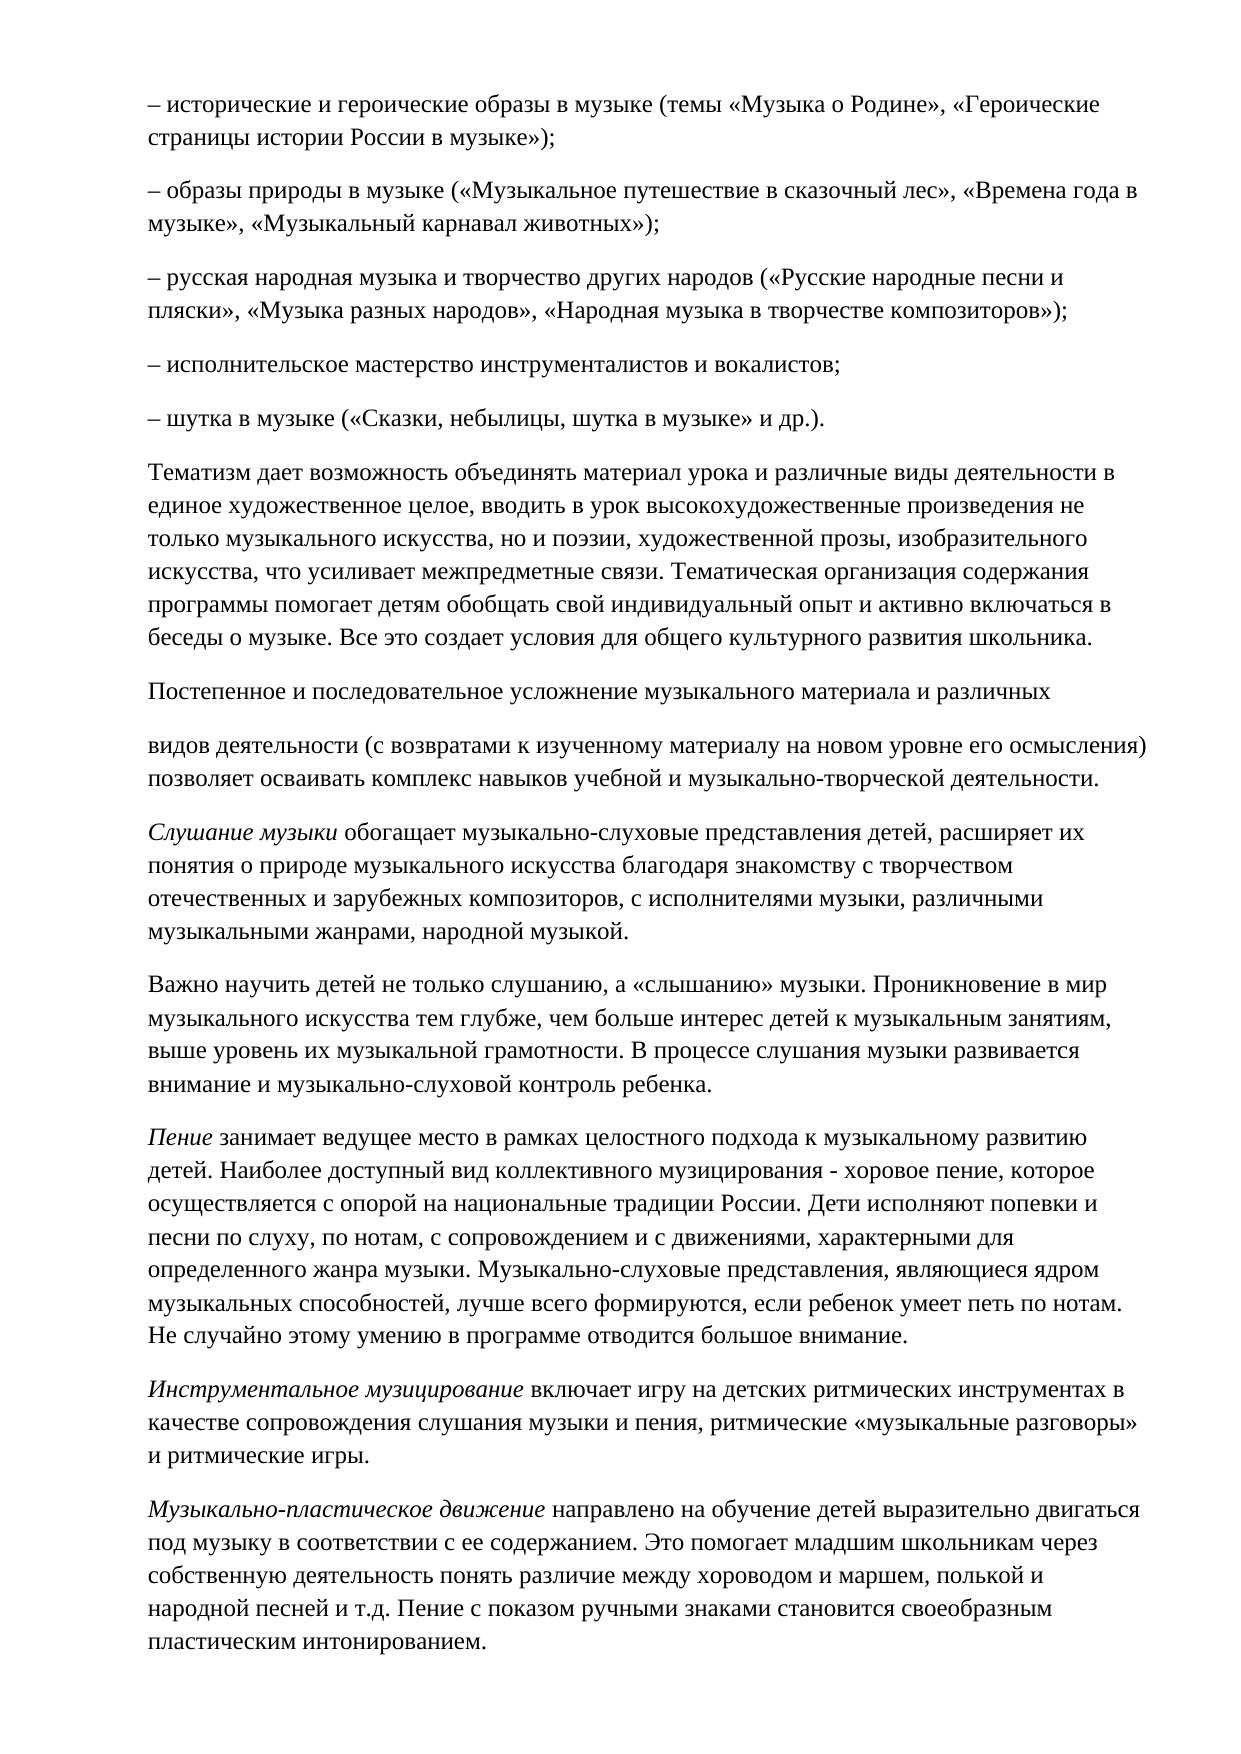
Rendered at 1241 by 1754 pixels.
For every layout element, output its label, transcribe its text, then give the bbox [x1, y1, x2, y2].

text – образы природы в музыке («Музыкальное путешествие в сказочный лес», «Времена года в музыке», «Музыкальный карнавал животных»); [148, 176, 1152, 237]
text Постепенное и последовательное усложнение музыкального материала и различных [148, 676, 1152, 705]
text – исполнительское мастерство инструменталистов и вокалистов; [148, 349, 1152, 378]
text видов деятельности (с возвратами к изученному материалу на новом уровне его осмысления) позволяет осваивать комплекс навыков учебной и музыкально-творческой деятельности. [148, 730, 1152, 792]
text – русская народная музыка и творчество других народов («Русские народные песни и пляски», «Музыка разных народов», «Народная музыка в творчестве композиторов»); [148, 262, 1152, 324]
text – шутка в музыке («Сказки, небылицы, шутка в музыке» и др.). [148, 403, 1152, 432]
text Тематизм дает возможность объединять материал урока и различные виды деятельности в единое художественное целое, вводить в урок высокохудожественные произведения не только музыкального искусства, но и поэзии, художественной прозы, изобразительного искусства, что усиливает межпредметные связи. Тематическая организация содержания программы помогает детям обобщать свой индивидуальный опыт и активно включаться в беседы о музыке. Все это создает условия для общего культурного развития школьника. [148, 457, 1152, 651]
text – исторические и героические образы в музыке (темы «Музыка о Родине», «Героические страницы истории России в музыке»); [148, 89, 1152, 150]
text Пение занимает ведущее место в рамках целостного подхода к музыкальному развитию детей. Наиболее доступный вид коллективного музицирования - хоровое пение, которое осуществляется с опорой на национальные традиции России. Дети исполняют попевки и песни по слуху, по нотам, с сопровождением и с движениями, характерными для определенного жанра музыки. Музыкально-слуховые представления, являющиеся ядром музыкальных способностей, лучше всего формируются, если ребенок умеет петь по нотам. Не случайно этому умению в программе отводится большое внимание. [148, 1122, 1152, 1349]
text Важно научить детей не только слушанию, а «слышанию» музыки. Проникновение в мир музыкального искусства тем глубже, чем больше интерес детей к музыкальным занятиям, выше уровень их музыкальной грамотности. В процессе слушания музыки развивается внимание и музыкально-слуховой контроль ребенка. [148, 969, 1152, 1097]
text Инструментальное музицирование включает игру на детских ритмических инструментах в качестве сопровождения слушания музыки и пения, ритмические «музыкальные разговоры» и ритмические игры. [148, 1374, 1152, 1469]
text Музыкально-пластическое движение направлено на обучение детей выразительно двигаться под музыку в соответствии с ее содержанием. Это помогает младшим школьникам через собственную деятельность понять различие между хороводом и маршем, полькой и народной песней и т.д. Пение с показом ручными знаками становится своеобразным пластическим интонированием. [148, 1494, 1152, 1655]
text Слушание музыки обогащает музыкально-слуховые представления детей, расширяет их понятия о природе музыкального искусства благодаря знакомству с творчеством отечественных и зарубежных композиторов, с исполнителями музыки, различными музыкальными жанрами, народной музыкой. [148, 817, 1152, 944]
